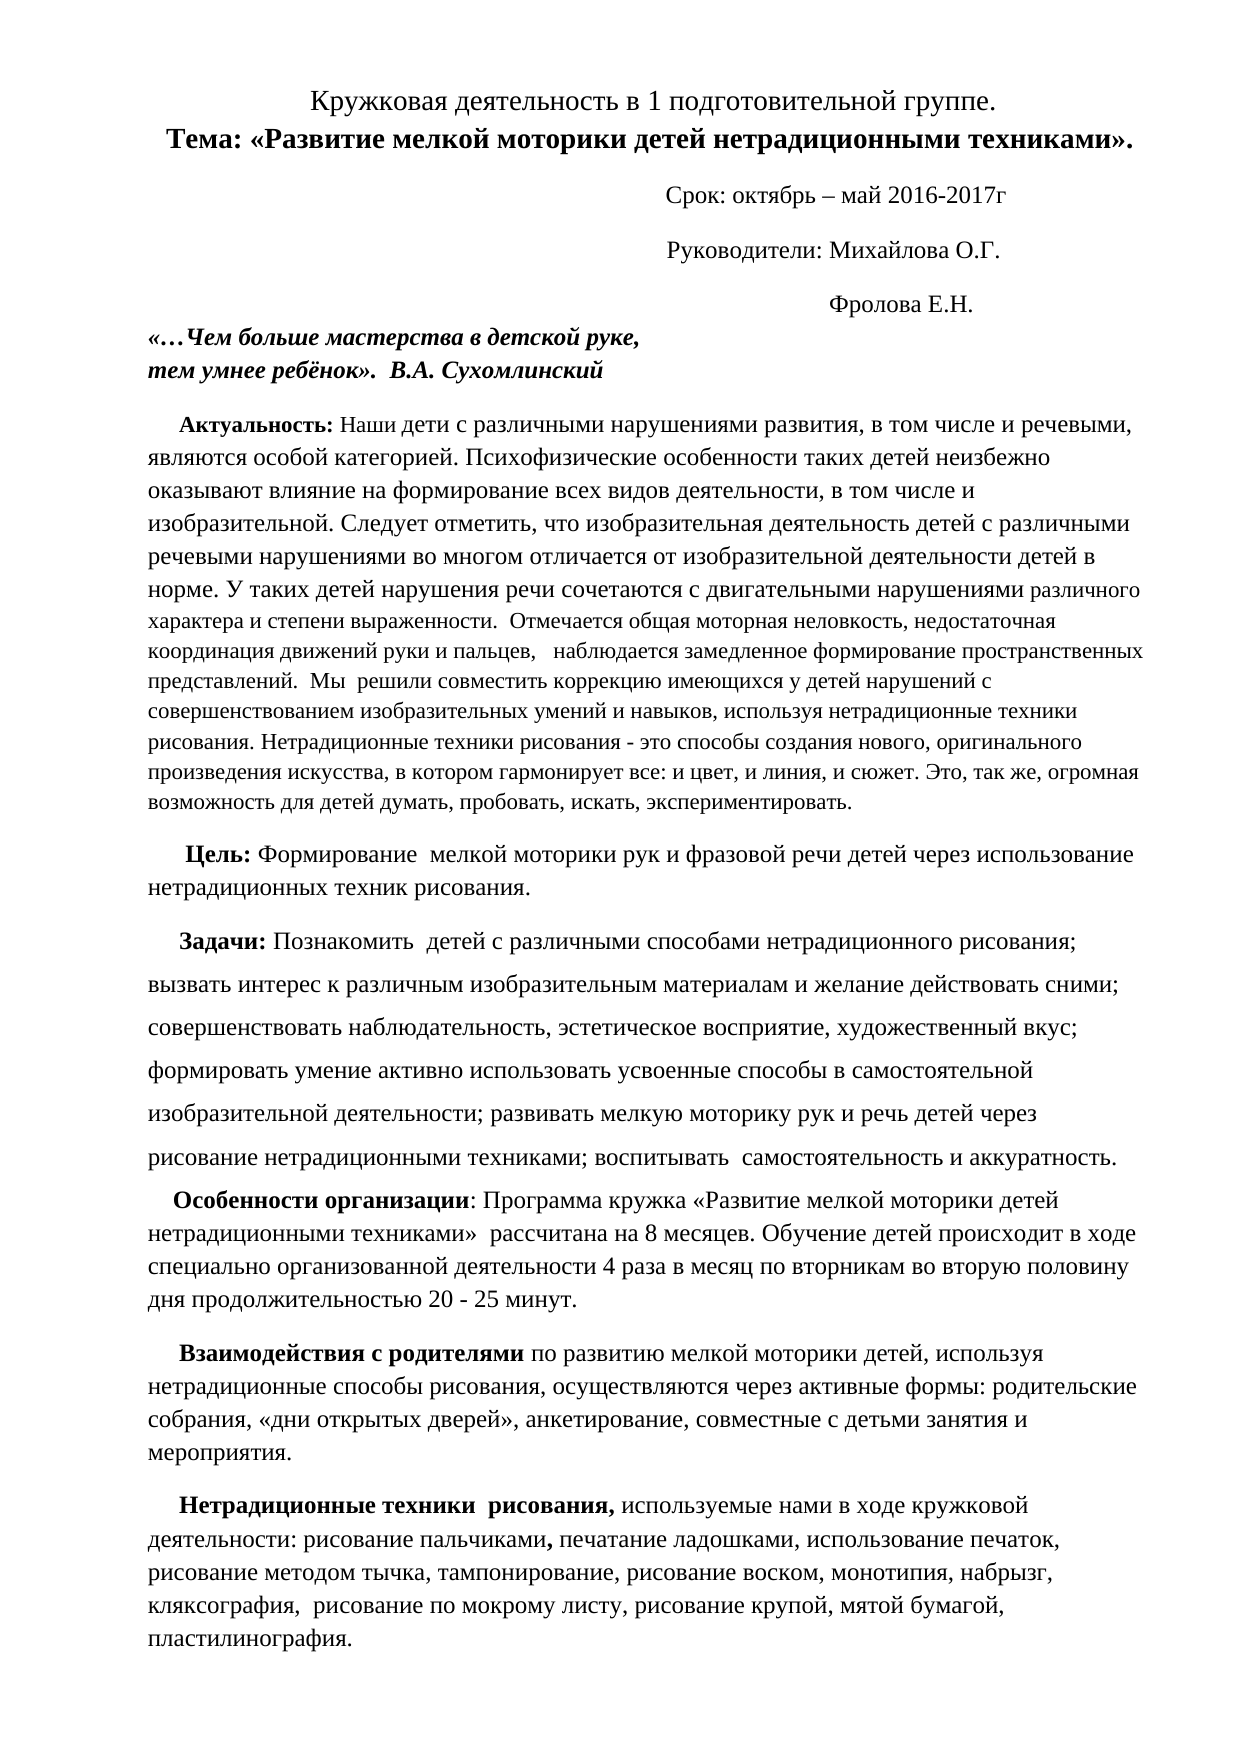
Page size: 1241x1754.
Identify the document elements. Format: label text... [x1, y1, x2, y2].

text Нетрадиционные техники рисования, используемые нами в ходе кружковой деятельности: рисование пальчиками, печатание ладошками, использование печаток, рисование методом тычка, тампонирование, рисование воском, монотипия, набрызг, кляксография, рисование по мокрому листу, рисование крупой, мятой бумагой, пластилинография. [148, 1491, 1152, 1651]
subtitle Задачи: Познакомить детей с различными способами нетрадиционного рисования; вызвать интерес к различным изобразительным материалам и желание действовать сними; совершенствовать наблюдательность, эстетическое восприятие, художественный вкус; формировать умение активно использовать усвоенные способы в самостоятельной изобразительной деятельности; развивать мелкую моторику рук и речь детей через рисование нетрадиционными техниками; воспитывать самостоятельность и аккуратность. [148, 926, 1152, 1170]
text Актуальность: Наши дети с различными нарушениями развития, в том числе и речевыми, являются особой категорией. Психофизические особенности таких детей неизбежно оказывают влияние на формирование всех видов деятельности, в том числе и изобразительной. Следует отметить, что изобразительная деятельность детей с различными речевыми нарушениями во многом отличается от изобразительной деятельности детей в норме. У таких детей нарушения речи сочетаются с двигательными нарушениями различного характера и степени выраженности. Отмечается общая моторная неловкость, недостаточная координация движений руки и пальцев, наблюдается замедленное формирование пространственных представлений. Мы решили совместить коррекцию имеющихся у детей нарушений с совершенствованием изобразительных умений и навыков, используя нетрадиционные техники рисования. Нетрадиционные техники рисования - это способы создания нового, оригинального произведения искусства, в котором гармонирует все: и цвет, и линия, и сюжет. Это, так же, огромная возможность для детей думать, пробовать, искать, экспериментировать. [148, 409, 1152, 814]
text Руководители: Михайлова О.Г. [148, 235, 1152, 264]
text Цель: Формирование мелкой моторики рук и фразовой речи детей через использование нетрадиционных техник рисования. [148, 839, 1152, 901]
text Взаимодействия с родителями по развитию мелкой моторики детей, используя нетрадиционные способы рисования, осуществляются через активные формы: родительские собрания, «дни открытых дверей», анкетирование, совместные с детьми занятия и мероприятия. [148, 1338, 1152, 1466]
text Срок: октябрь – май 2016-2017г [148, 181, 1152, 209]
text Фролова Е.Н. «…Чем больше мастерства в детской руке, тем умнее ребёнок». В.А. Сухомлинский [148, 289, 1152, 384]
text Кружковая деятельность в 1 подготовительной группе. Тема: «Развитие мелкой моторики детей нетрадиционными техниками». [148, 83, 1152, 155]
text Особенности организации: Программа кружка «Развитие мелкой моторики детей нетрадиционными техниками» рассчитана на 8 месяцев. Обучение детей происходит в ходе специально организованной деятельности 4 раза в месяц по вторникам во вторую половину дня продолжительностью 20 - 25 минут. [148, 1185, 1152, 1313]
